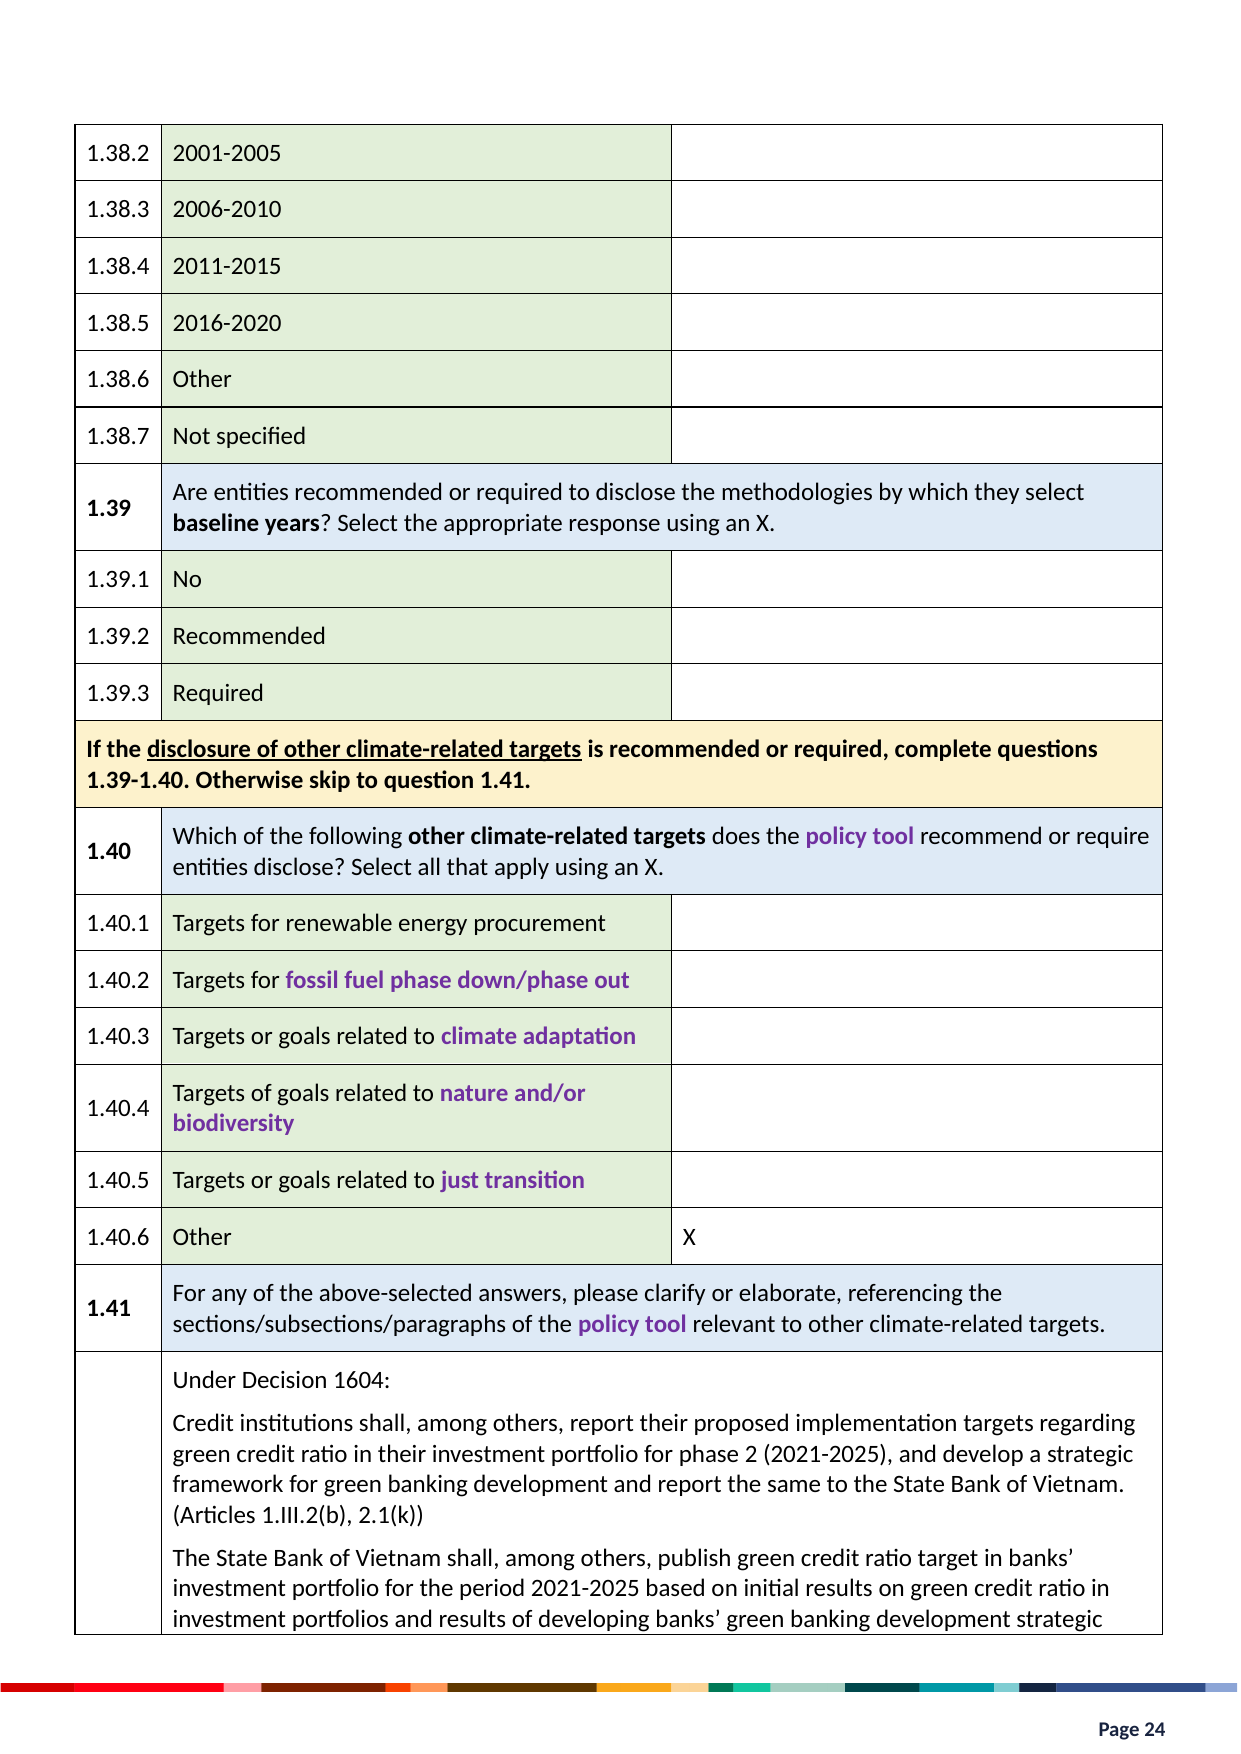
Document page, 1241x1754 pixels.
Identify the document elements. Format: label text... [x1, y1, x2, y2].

table_cell [672, 1152, 1162, 1207]
table_cell [672, 294, 1162, 350]
table_cell Other [162, 1208, 671, 1264]
table_cell Targets of goals related to nature and/or biodiversity [162, 1065, 671, 1151]
table_cell [672, 125, 1162, 180]
table_cell 1.38.6 [76, 351, 161, 406]
table_cell 1.38.4 [76, 238, 161, 293]
table_cell [672, 181, 1162, 237]
table_cell 1.40.4 [76, 1065, 161, 1151]
table_cell Targets for fossil fuel phase down/phase out [162, 951, 671, 1007]
picture [0, 1683, 1236, 1692]
table_cell Which of the following other climate-related targets does the policy tool recommend or require entities disclose? Select all that apply using an X. [162, 808, 1162, 894]
table_cell [672, 1008, 1162, 1063]
table_cell Not specified [162, 408, 671, 463]
table_cell 2006-2010 [162, 181, 671, 237]
table_cell X [672, 1208, 1162, 1264]
table_cell 1.40.6 [76, 1208, 161, 1264]
table_cell [672, 1065, 1162, 1151]
table_cell Targets for renewable energy procurement [162, 895, 671, 950]
table_cell 1.40 [76, 808, 161, 894]
table_cell 1.41 [76, 1265, 161, 1351]
table_cell [672, 951, 1162, 1007]
table_cell [672, 608, 1162, 663]
table_cell 1.39.1 [76, 551, 161, 607]
table_cell [672, 551, 1162, 607]
table_cell For any of the above-selected answers, please clarify or elaborate, referencing the sections/subsections/paragraphs of the policy tool relevant to other climate-related targets. [162, 1265, 1162, 1351]
table_cell 1.38.2 [76, 125, 161, 180]
table_cell 1.38.7 [76, 408, 161, 463]
table_cell 1.40.5 [76, 1152, 161, 1207]
table_cell 1.39 [76, 464, 161, 550]
table_cell 2001-2005 [162, 125, 671, 180]
table_cell [76, 1352, 161, 1633]
table_cell 1.40.2 [76, 951, 161, 1007]
table_cell Recommended [162, 608, 671, 663]
table_cell 1.39.2 [76, 608, 161, 663]
table_cell Are entities recommended or required to disclose the methodologies by which they select baseline years? Select the appropriate response using an X. [162, 464, 1162, 550]
table_cell [672, 408, 1162, 463]
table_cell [162, 1352, 1162, 1633]
table_cell [672, 664, 1162, 720]
table_cell 1.38.3 [76, 181, 161, 237]
table_cell Required [162, 664, 671, 720]
table_cell No [162, 551, 671, 607]
table_cell Targets or goals related to just transition [162, 1152, 671, 1207]
table_cell If the disclosure of other climate-related targets is recommended or required, complete questions 1.39-1.40. Otherwise skip to question 1.41. [76, 721, 1162, 807]
table_cell 2016-2020 [162, 294, 671, 350]
table_cell 1.38.5 [76, 294, 161, 350]
table_cell 2011-2015 [162, 238, 671, 293]
table_cell Other [162, 351, 671, 406]
table_cell [672, 238, 1162, 293]
table_cell [672, 895, 1162, 950]
table_cell 1.39.3 [76, 664, 161, 720]
table_cell [672, 351, 1162, 406]
table_cell 1.40.3 [76, 1008, 161, 1063]
table_cell Targets or goals related to climate adaptation [162, 1008, 671, 1063]
table_cell 1.40.1 [76, 895, 161, 950]
